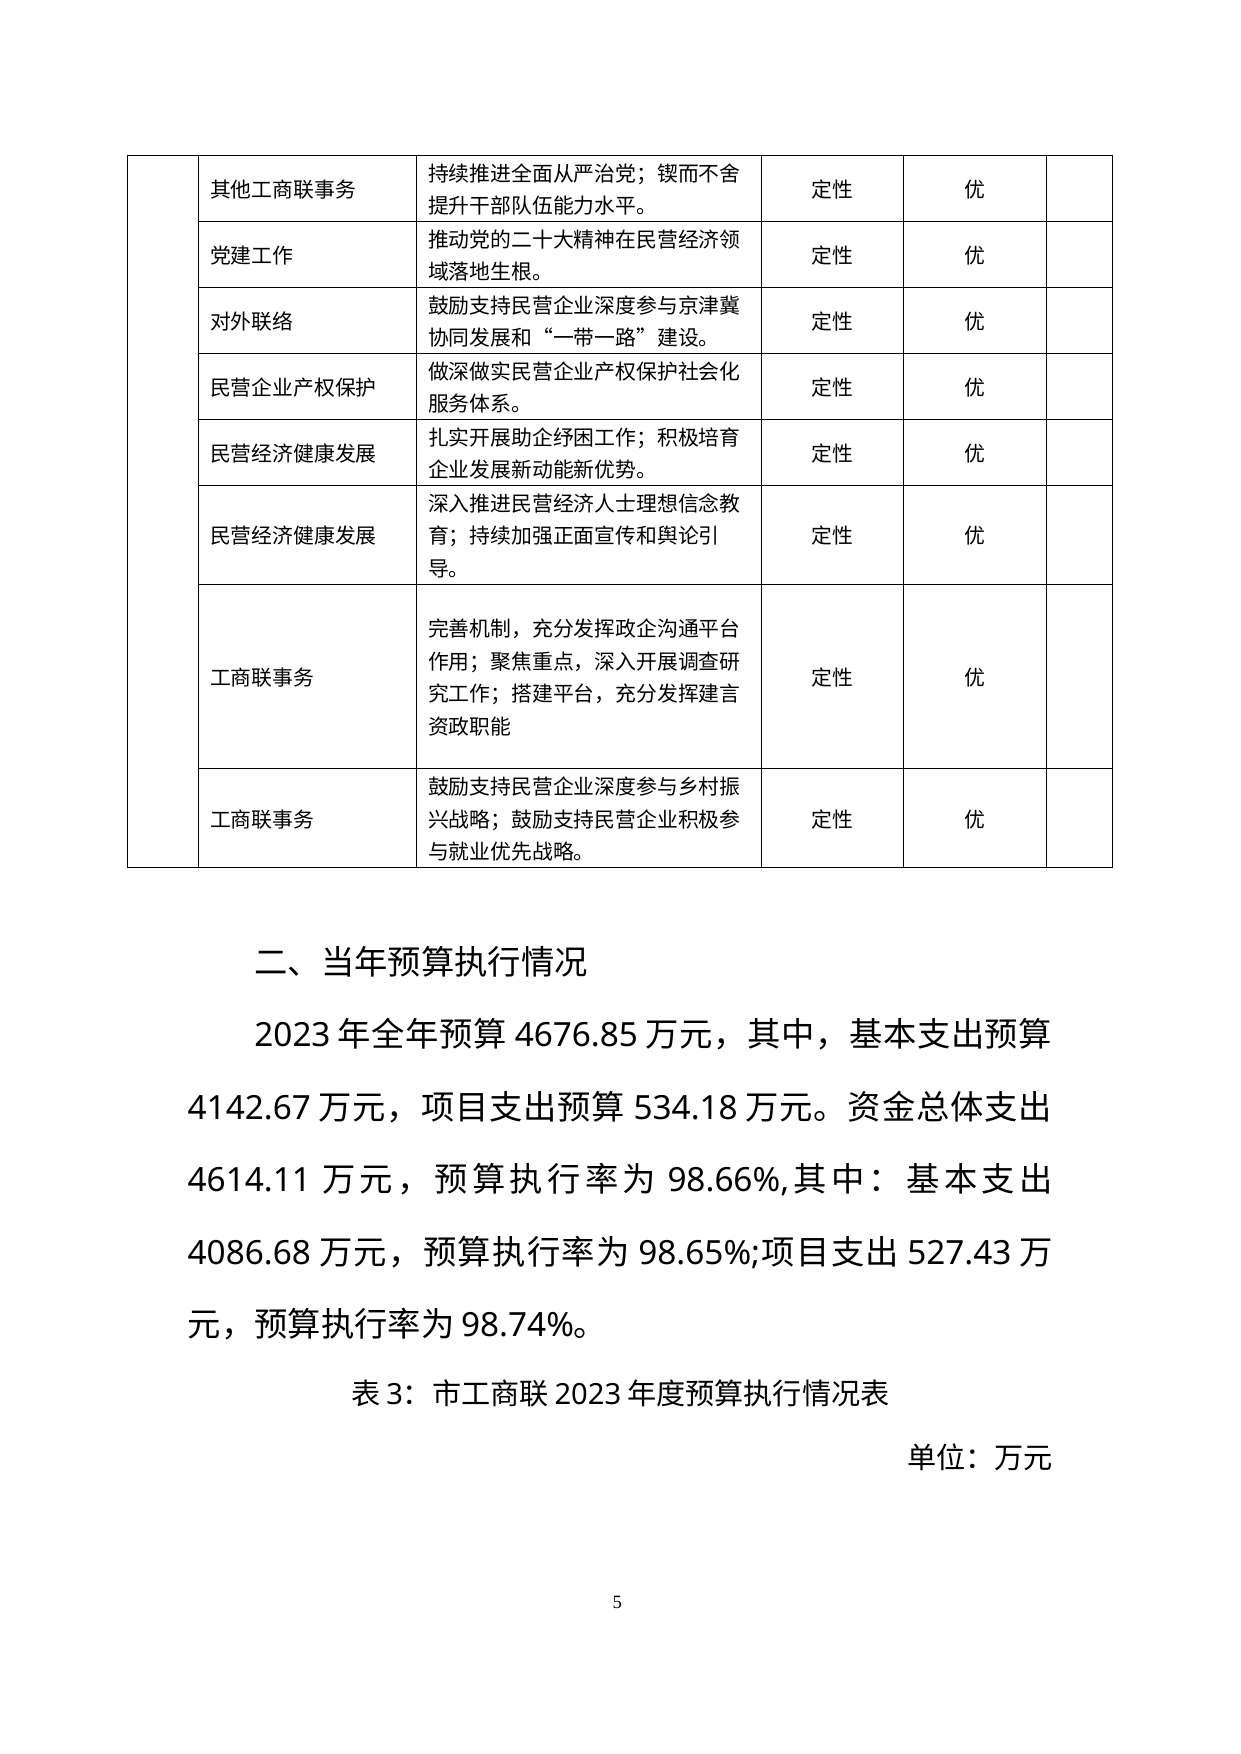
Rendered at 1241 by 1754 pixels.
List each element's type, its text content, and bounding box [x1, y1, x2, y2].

table_cell 优 [904, 288, 1046, 353]
table_cell 持续推进全面从严治党；锲而不舍提升干部队伍能力水平。 [417, 156, 761, 221]
table_cell 优 [904, 354, 1046, 419]
table_cell 定性 [762, 585, 903, 768]
table_cell 工商联事务 [199, 769, 416, 867]
table_cell 鼓励支持民营企业深度参与乡村振兴战略；鼓励支持民营企业积极参与就业优先战略。 [417, 769, 761, 867]
table_cell 优 [904, 585, 1046, 768]
table_cell 鼓励支持民营企业深度参与京津冀协同发展和“一带一路”建设。 [417, 288, 761, 353]
table_cell 定性 [762, 769, 903, 867]
table_cell 定性 [762, 420, 903, 485]
table_cell 优 [904, 222, 1046, 287]
table_cell [1047, 288, 1112, 353]
text 二、当年预算执行情况 [187, 936, 1053, 984]
table_cell 优 [904, 769, 1046, 867]
table_cell 做深做实民营企业产权保护社会化服务体系。 [417, 354, 761, 419]
table_cell 优 [904, 156, 1046, 221]
table_cell 定性 [762, 486, 903, 583]
table_cell 优 [904, 486, 1046, 583]
table_cell 民营企业产权保护 [199, 354, 416, 419]
table_cell 民营经济健康发展 [199, 486, 416, 583]
table_cell [1047, 156, 1112, 221]
table_cell 工商联事务 [199, 585, 416, 768]
table_cell [1047, 585, 1112, 768]
table_cell [1047, 486, 1112, 583]
table_cell 定性 [762, 156, 903, 221]
table_cell 对外联络 [199, 288, 416, 353]
table_cell [1047, 222, 1112, 287]
table_cell 党建工作 [199, 222, 416, 287]
table_cell 定性 [762, 222, 903, 287]
table_cell [1047, 769, 1112, 867]
table_cell 优 [904, 420, 1046, 485]
table_cell 定性 [762, 354, 903, 419]
text 表3：市工商联2023年度预算执行情况表 [187, 1371, 1053, 1413]
table_cell 推动党的二十大精神在民营经济领域落地生根。 [417, 222, 761, 287]
table_cell 定性 [762, 288, 903, 353]
table_cell 深入推进民营经济人士理想信念教育；持续加强正面宣传和舆论引导。 [417, 486, 761, 583]
table_cell [1047, 420, 1112, 485]
table_cell [1047, 354, 1112, 419]
table_cell 其他工商联事务 [199, 156, 416, 221]
table_cell 民营经济健康发展 [199, 420, 416, 485]
table_cell 扎实开展助企纾困工作；积极培育企业发展新动能新优势。 [417, 420, 761, 485]
text 2023年全年预算4676.85万元，其中，基本支出预算4142.67万元，项目支出预算534.18万元。资金总体支出4614.11万元，预算执行率为98.66%,其中：基本支出4086.68万元，预算执行率为98.65%;项目支出527.43万元，预算执行率为98.74%。 [187, 1008, 1053, 1347]
table_cell 完善机制，充分发挥政企沟通平台作用；聚焦重点，深入开展调查研究工作；搭建平台，充分发挥建言资政职能 [417, 585, 761, 768]
text 单位：万元 [187, 1434, 1053, 1477]
